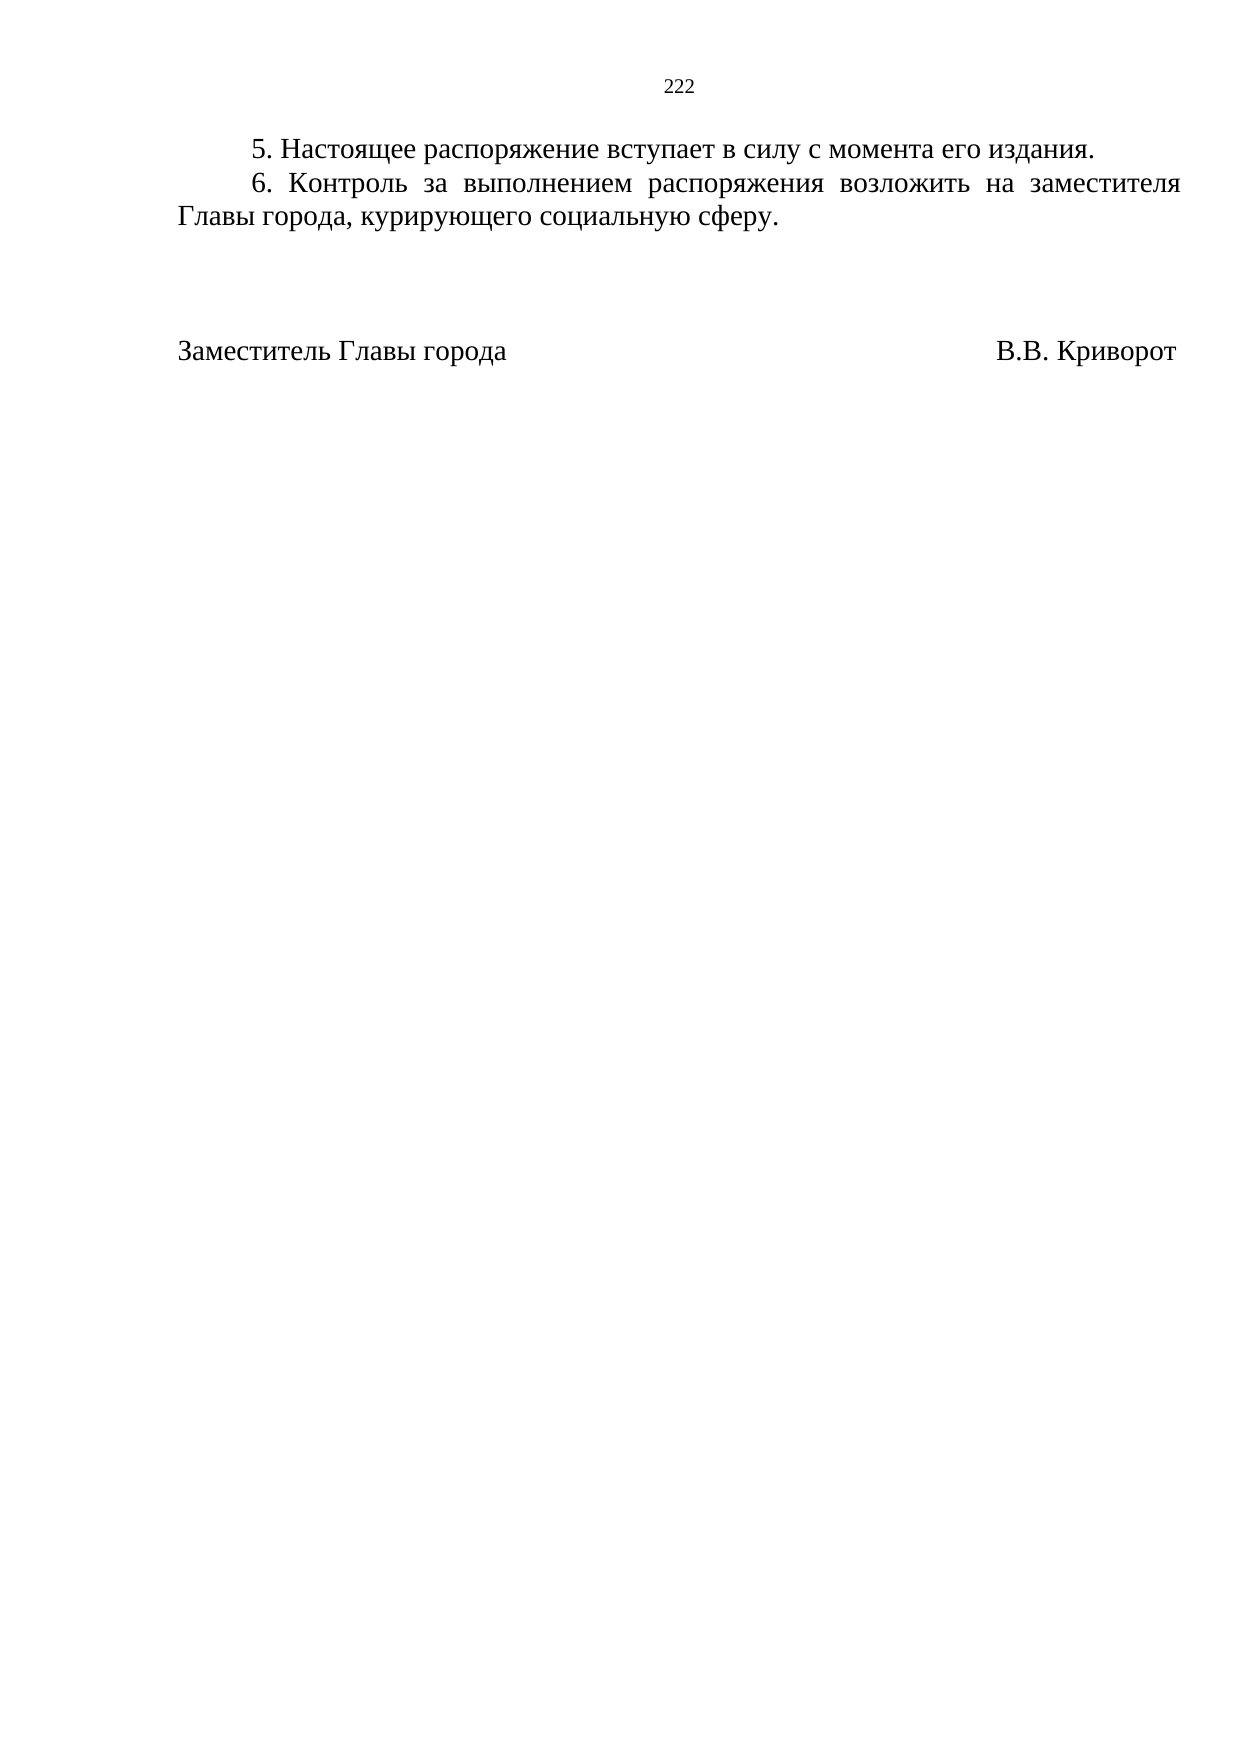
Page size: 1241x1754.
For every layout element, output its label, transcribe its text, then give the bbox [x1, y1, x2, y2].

text 6. Контроль за выполнением распоряжения возложить на заместителя Главы города, курирующего социальную сферу. [177, 165, 1181, 232]
text Заместитель Главы города В.В. Криворот [177, 333, 1181, 366]
text 5. Настоящее распоряжение вступает в силу с момента его издания. [177, 131, 1181, 165]
